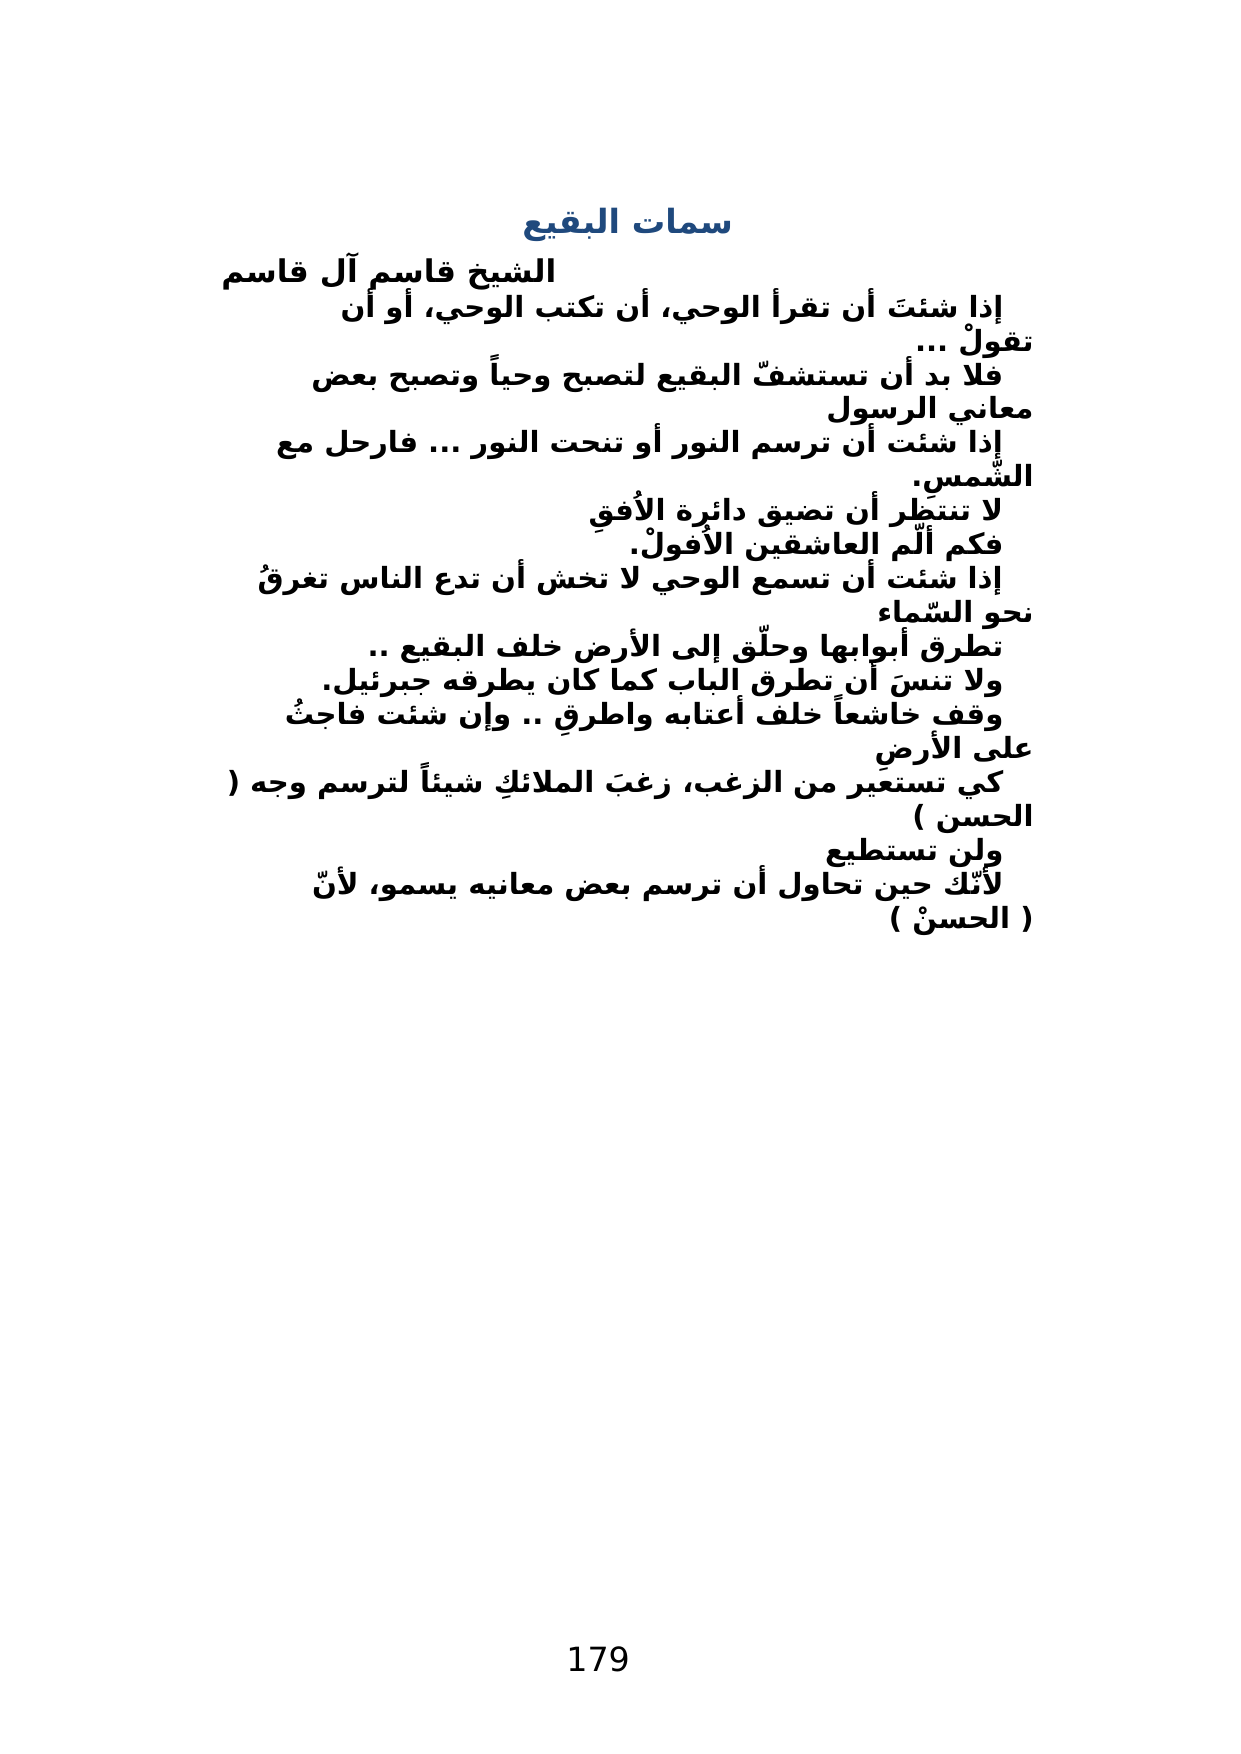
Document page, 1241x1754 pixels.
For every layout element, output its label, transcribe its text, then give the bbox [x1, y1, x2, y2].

text الشيخ قاسم آل قاسم [222, 253, 1033, 290]
text كي تستعير من الزغب، زغبَ الملائكِ شيئاً لترسم وجه ( الحسن ) [222, 765, 1033, 833]
text ولا تنسَ أن تطرق الباب كما كان يطرقه جبرئيل. [222, 663, 1033, 697]
text ولن تستطيع [222, 833, 1033, 867]
text إذا شئت أن ترسم النور أو تنحت النور ... فارحل مع الشّمسِ. [222, 426, 1033, 494]
text إذا شئتَ أن تقرأ الوحي، أن تكتب الوحي، أو أن تقولْ ... [222, 290, 1033, 358]
text لا تنتظر أن تضيق دائرة الاُفقِ [222, 494, 1033, 528]
text إذا شئت أن تسمع الوحي لا تخش أن تدع الناس تغرقُ نحو السّماء [222, 562, 1033, 629]
text وقف خاشعاً خلف أعتابه واطرقِ .. وإن شئت فاجثُ على الأرضِ [222, 697, 1033, 765]
text فكم ألّم العاشقين الاُفولْ. [222, 528, 1033, 562]
text تطرق أبوابها وحلّق إلى الأرض خلف البقيع .. [222, 629, 1033, 663]
subtitle سمات البقيع [222, 202, 1033, 241]
text لأنّك حين تحاول أن ترسم بعض معانيه يسمو، لأنّ ( الحسنْ ) [222, 867, 1033, 935]
text فلا بد أن تستشفّ البقيع لتصبح وحياً وتصبح بعض معاني الرسول [222, 358, 1033, 426]
